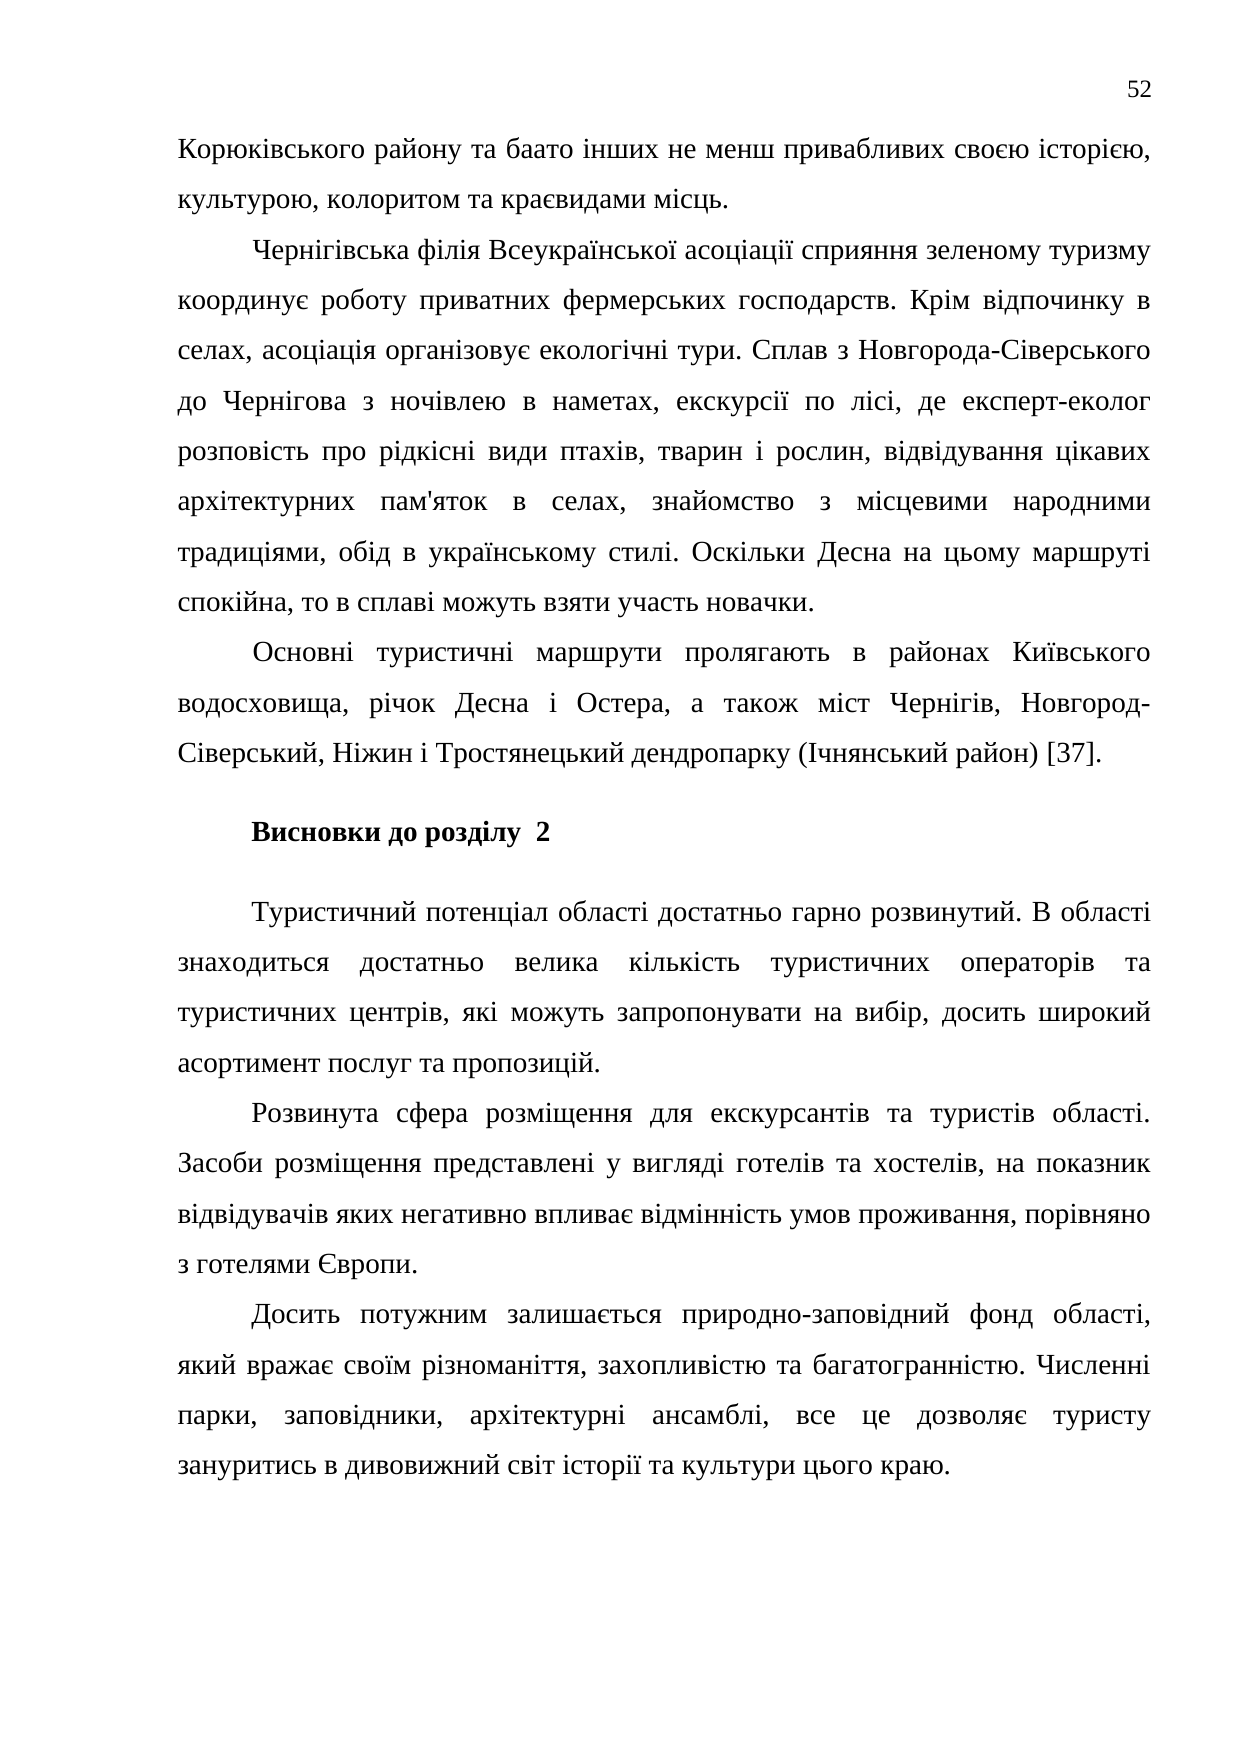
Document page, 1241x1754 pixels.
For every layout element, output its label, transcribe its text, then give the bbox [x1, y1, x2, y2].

text Чернігівська філія Всеукраїнської асоціації сприяння зеленому туризму координує роботу приватних фермерських господарств. Крім відпочинку в селах, асоціація організовує екологічні тури. Сплав з Новгорода-Сіверського до Чернігова з ночівлею в наметах, екскурсії по лісі, де експерт-еколог розповість про рідкісні види птахів, тварин і рослин, відвідування цікавих архітектурних пам'яток в селах, знайомство з місцевими народними традиціями, обід в українському стилі. Оскільки Десна на цьому маршруті спокійна, то в сплаві можуть взяти участь новачки. [177, 232, 1152, 618]
text Досить потужним залишається природно-заповідний фонд області, який вражає своїм різноманіття, захопливістю та багатогранністю. Численні парки, заповідники, архітектурні ансамблі, все це дозволяє туристу зануритись в дивовижний світ історії та культури цього краю. [177, 1296, 1152, 1481]
text Туристичний потенціал області достатньо гарно розвинутий. В області знаходиться достатньо велика кількість туристичних операторів та туристичних центрів, які можуть запропонувати на вибір, досить широкий асортимент послуг та пропозицій. [177, 894, 1152, 1078]
text Основні туристичні маршрути пролягають в районах Київського водосховища, річок Десна і Остера, а також міст Чернігів, Новгород-Сіверський, Ніжин і Тростянецький дендропарку (Ічнянський район) [37]. [177, 634, 1152, 768]
text Розвинута сфера розміщення для екскурсантів та туристів області. Засоби розміщення представлені у вигляді готелів та хостелів, на показник відвідувачів яких негативно впливає відмінність умов проживання, порівняно з готелями Європи. [177, 1095, 1152, 1280]
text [177, 131, 1152, 215]
subtitle Висновки до розділу 2 [177, 814, 1152, 848]
